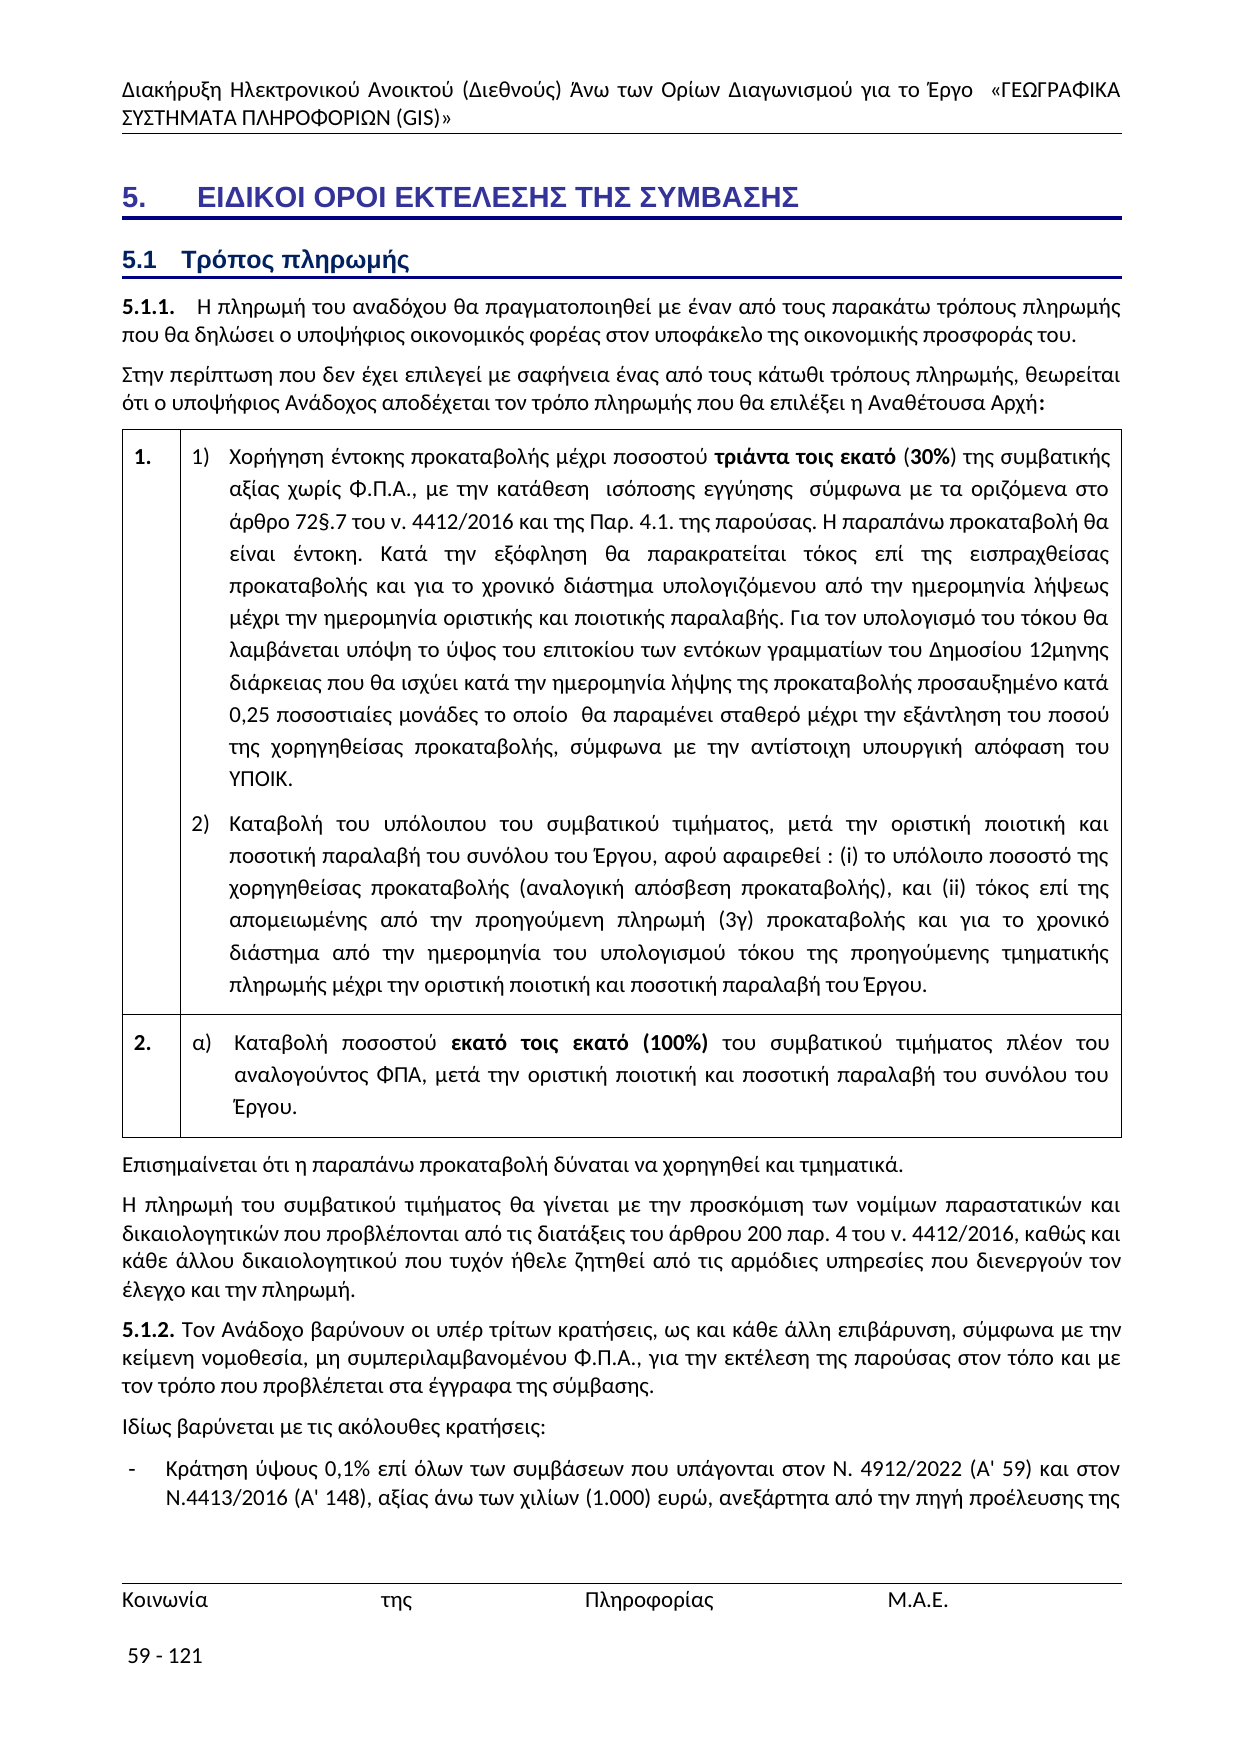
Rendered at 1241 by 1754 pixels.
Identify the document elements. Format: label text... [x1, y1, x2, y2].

text 5.1.2. Toν Ανάδοχο βαρύνουν οι υπέρ τρίτων κρατήσεις, ως και κάθε άλλη επιβάρυνση, σύμφωνα με την κείμενη νομοθεσία, μη συμπεριλαμβανομένου Φ.Π.Α., για την εκτέλεση της παρούσας στον τόπο και με τον τρόπο που προβλέπεται στα έγγραφα της σύμβασης. [122, 1315, 1122, 1399]
table_header Χορήγηση έντοκης προκαταβολής μέχρι ποσοστού τριάντα τοις εκατό (30%) της συμβατικής αξίας χωρίς Φ.Π.Α., με την κατάθεση ισόποσης εγγύησης σύμφωνα με τα οριζόμενα στο άρθρο 72§.7 του ν. 4412/2016 και της Παρ. 4.1. της παρούσας. Η παραπάνω προκαταβολή θα είναι έντοκη. Κατά την εξόφληση θα παρακρατείται τόκος επί της εισπραχθείσας προκαταβολής και για το χρονικό διάστημα υπολογιζόμενου από την ημερομηνία λήψεως μέχρι την ημερομηνία οριστικής και ποιοτικής παραλαβής. Για τον υπολογισμό του τόκου θα λαμβάνεται υπόψη το ύψος του επιτοκίου των εντόκων γραμματίων του Δημοσίου 12μηνης διάρκειας που θα ισχύει κατά την ημερομηνία λήψης της προκαταβολής προσαυξημένο κατά 0,25 ποσοστιαίες μονάδες το οποίο θα παραμένει σταθερό μέχρι την εξάντληση του ποσού της χορηγηθείσας προκαταβολής, σύμφωνα με την αντίστοιχη υπουργική απόφαση του ΥΠΟΙΚ. Καταβολή του υπόλοιπου του συμβατικού τιμήματος, μετά την οριστική ποιοτική και ποσοτική παραλαβή του συνόλου του Έργου, αφού αφαιρεθεί : (i) το υπόλοιπο ποσοστό της χορηγηθείσας προκαταβολής (αναλογική απόσβεση προκαταβολής), και (ii) τόκος επί της απομειωμένης από την προηγούμενη πληρωμή (3γ) προκαταβολής και για το χρονικό διάστημα από την ημερομηνία του υπολογισμού τόκου της προηγούμενης τμηματικής πληρωμής μέχρι την οριστική ποιοτική και ποσοτική παραλαβή του Έργου. [181, 430, 1121, 1014]
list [128, 1452, 1122, 1512]
text Επισημαίνεται ότι η παραπάνω προκαταβολή δύναται να χορηγηθεί και τμηματικά. [122, 1150, 1122, 1178]
table_cell α) Καταβολή ποσοστού εκατό τοις εκατό (100%) του συμβατικού τιμήματος πλέον του αναλογούντος ΦΠΑ, μετά την οριστική ποιοτική και ποσοτική παραλαβή του συνόλου του Έργου. [181, 1015, 1121, 1137]
table_header [123, 430, 180, 1014]
text Η πληρωμή του συμβατικού τιμήματος θα γίνεται με την προσκόμιση των νομίμων παραστατικών και δικαιολογητικών που προβλέπονται από τις διατάξεις του άρθρου 200 παρ. 4 του ν. 4412/2016, καθώς και κάθε άλλου δικαιολογητικού που τυχόν ήθελε ζητηθεί από τις αρμόδιες υπηρεσίες που διενεργούν τον έλεγχο και την πληρωμή. [122, 1191, 1122, 1303]
subtitle 5. ΕΙΔΙΚΟΙ ΟΡΟΙ ΕΚΤΕΛΕΣΗΣ ΤΗΣ ΣΥΜΒΑΣΗΣ [122, 180, 1122, 216]
subtitle 5.1 Τρόπος πληρωμής [122, 245, 1122, 276]
table_cell [123, 1015, 180, 1137]
list Η πληρωμή του αναδόχου θα πραγματοποιηθεί με έναν από τους παρακάτω τρόπους πληρωμής που θα δηλώσει ο υποψήφιος οικονομικός φορέας στον υποφάκελο της οικονομικής προσφοράς του. [122, 292, 1122, 348]
text Στην περίπτωση που δεν έχει επιλεγεί με σαφήνεια ένας από τους κάτωθι τρόπους πληρωμής, θεωρείται ότι ο υποψήφιος Ανάδοχος αποδέχεται τον τρόπο πληρωμής που θα επιλέξει η Αναθέτουσα Αρχή: [122, 360, 1122, 416]
text Ιδίως βαρύνεται με τις ακόλουθες κρατήσεις: [122, 1412, 1122, 1440]
